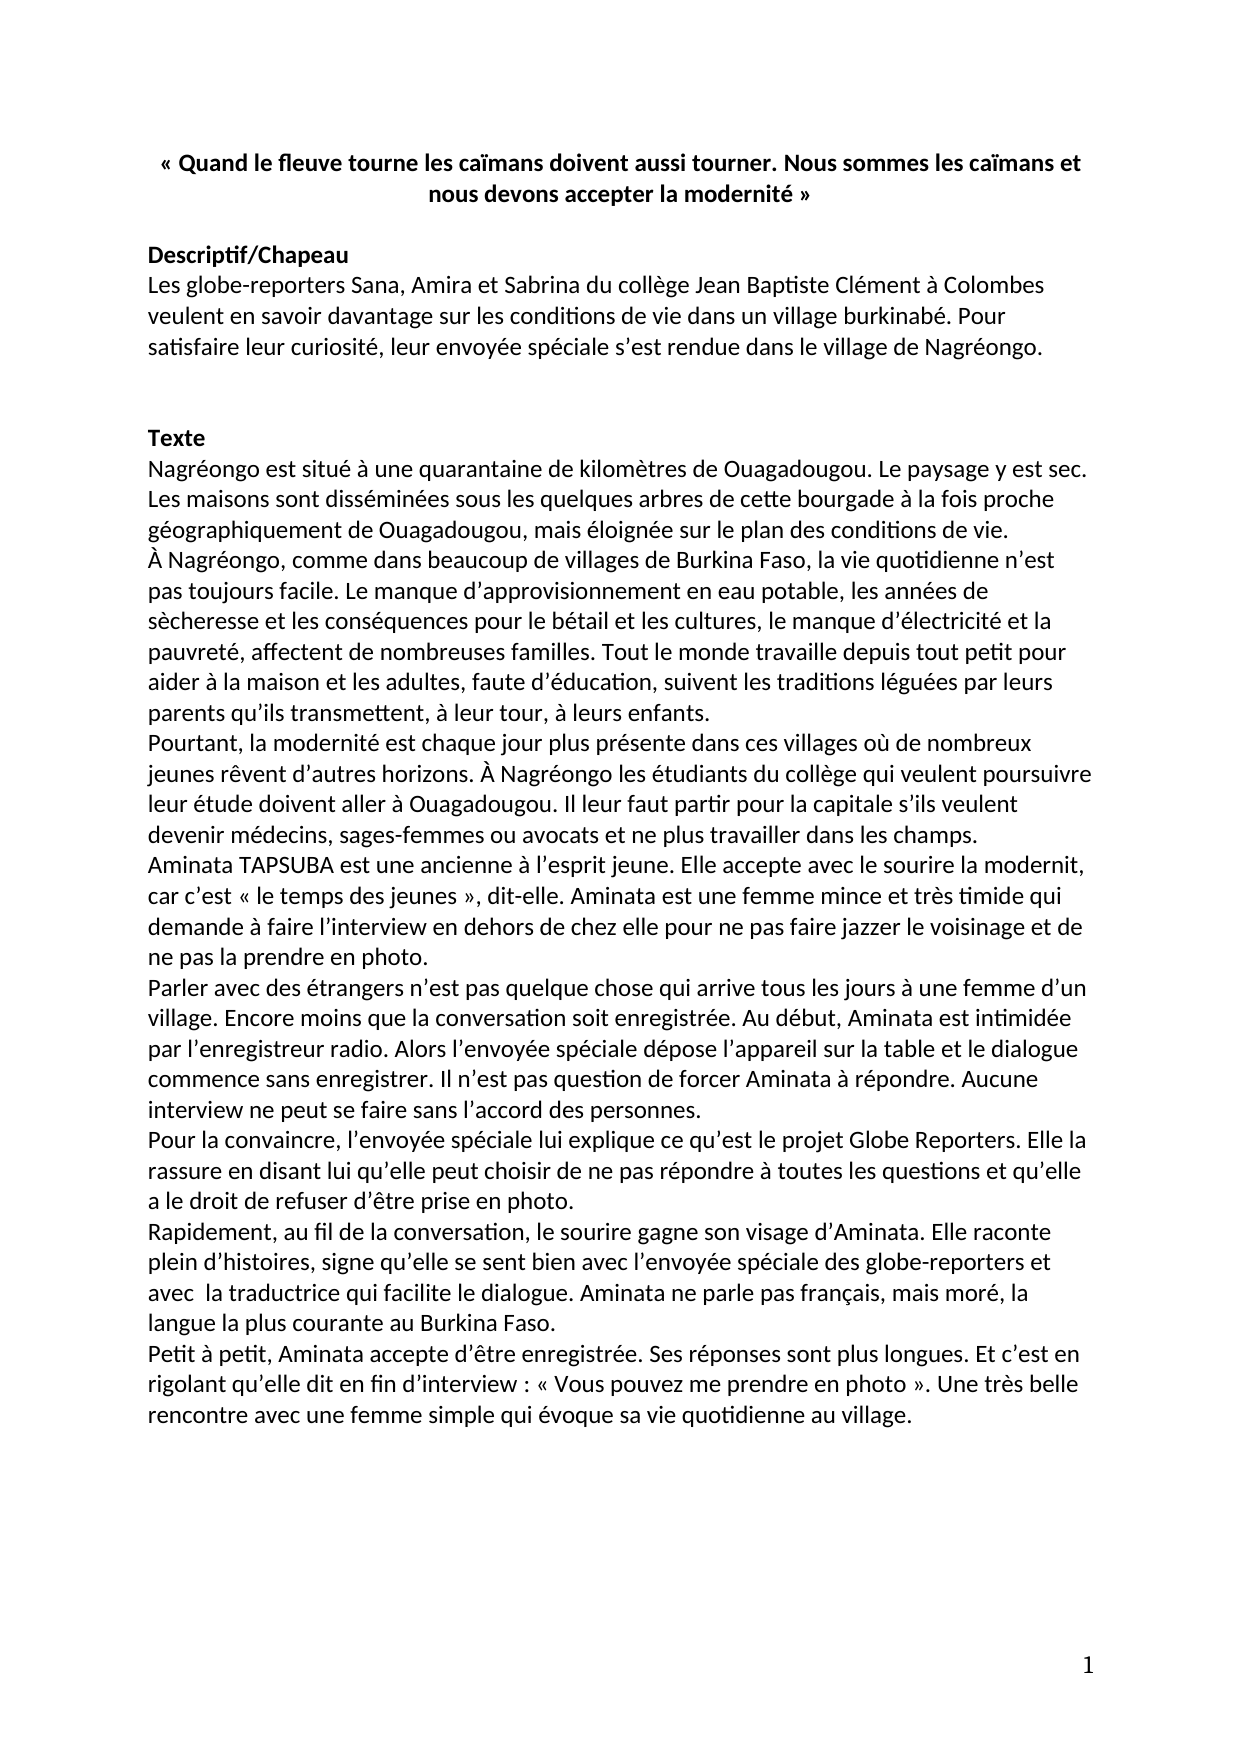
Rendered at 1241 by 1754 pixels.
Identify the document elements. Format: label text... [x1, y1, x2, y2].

text Les globe-reporters Sana, Amira et Sabrina du collège Jean Baptiste Clément à Colombes veulent en savoir davantage sur les conditions de vie dans un village burkinabé. Pour satisfaire leur curiosité, leur envoyée spéciale s’est rendue dans le village de Nagréongo. [148, 270, 1093, 361]
text Pourtant, la modernité est chaque jour plus présente dans ces villages où de nombreux jeunes rêvent d’autres horizons. À Nagréongo les étudiants du collège qui veulent poursuivre leur étude doivent aller à Ouagadougou. Il leur faut partir pour la capitale s’ils veulent devenir médecins, sages-femmes ou avocats et ne plus travailler dans les champs. [148, 727, 1093, 849]
text « Quand le fleuve tourne les caïmans doivent aussi tourner. Nous sommes les caïmans et nous devons accepter la modernité » [148, 148, 1093, 209]
text Parler avec des étrangers n’est pas quelque chose qui arrive tous les jours à une femme d’un village. Encore moins que la conversation soit enregistrée. Au début, Aminata est intimidée par l’enregistreur radio. Alors l’envoyée spéciale dépose l’appareil sur la table et le dialogue commence sans enregistrer. Il n’est pas question de forcer Aminata à répondre. Aucune interview ne peut se faire sans l’accord des personnes. [148, 972, 1093, 1124]
text À Nagréongo, comme dans beaucoup de villages de Burkina Faso, la vie quotidienne n’est pas toujours facile. Le manque d’approvisionnement en eau potable, les années de sècheresse et les conséquences pour le bétail et les cultures, le manque d’électricité et la pauvreté, affectent de nombreuses familles. Tout le monde travaille depuis tout petit pour aider à la maison et les adultes, faute d’éducation, suivent les traditions léguées par leurs parents qu’ils transmettent, à leur tour, à leurs enfants. [148, 544, 1093, 727]
text Pour la convaincre, l’envoyée spéciale lui explique ce qu’est le projet Globe Reporters. Elle la rassure en disant lui qu’elle peut choisir de ne pas répondre à toutes les questions et qu’elle a le droit de refuser d’être prise en photo. [148, 1124, 1093, 1216]
text Aminata TAPSUBA est une ancienne à l’esprit jeune. Elle accepte avec le sourire la modernit, car c’est « le temps des jeunes », dit-elle. Aminata est une femme mince et très timide qui demande à faire l’interview en dehors de chez elle pour ne pas faire jazzer le voisinage et de ne pas la prendre en photo. [148, 849, 1093, 972]
text Rapidement, au fil de la conversation, le sourire gagne son visage d’Aminata. Elle raconte plein d’histoires, signe qu’elle se sent bien avec l’envoyée spéciale des globe-reporters et avec la traductrice qui facilite le dialogue. Aminata ne parle pas français, mais moré, la langue la plus courante au Burkina Faso. [148, 1216, 1093, 1338]
text Nagréongo est situé à une quarantaine de kilomètres de Ouagadougou. Le paysage y est sec. Les maisons sont disséminées sous les quelques arbres de cette bourgade à la fois proche géographiquement de Ouagadougou, mais éloignée sur le plan des conditions de vie. [148, 453, 1093, 544]
text Descriptif/Chapeau [148, 239, 1093, 270]
text Petit à petit, Aminata accepte d’être enregistrée. Ses réponses sont plus longues. Et c’est en rigolant qu’elle dit en fin d’interview : « Vous pouvez me prendre en photo ». Une très belle rencontre avec une femme simple qui évoque sa vie quotidienne au village. [148, 1338, 1093, 1429]
text Texte [148, 422, 1093, 453]
